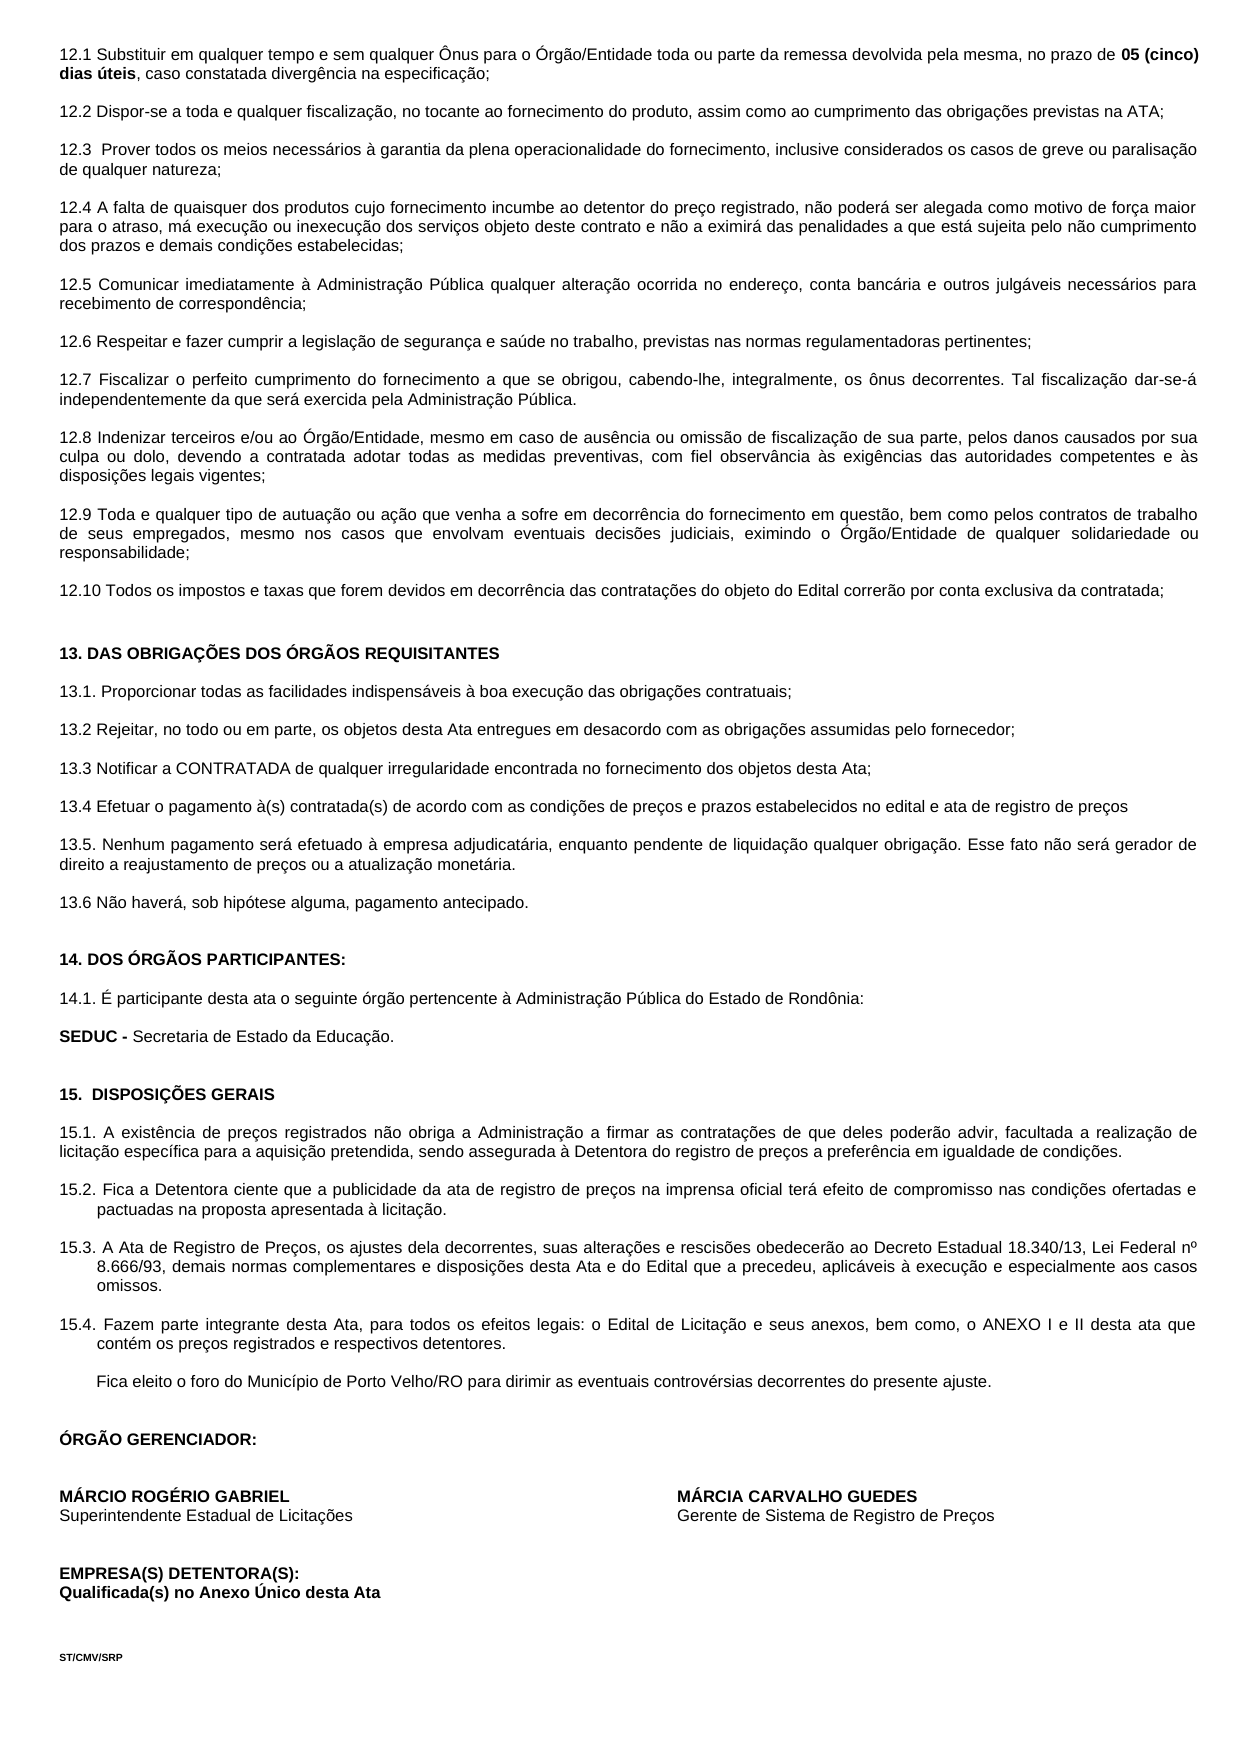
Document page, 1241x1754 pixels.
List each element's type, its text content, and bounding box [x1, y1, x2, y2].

text 15. DISPOSIÇÕES GERAIS [59, 1084, 1199, 1103]
text 15.1. A existência de preços registrados não obriga a Administração a firmar as contratações de que deles poderão advir, facultada a realização de licitação específica para a aquisição pretendida, sendo assegurada à Detentora do registro de preços a preferência em igualdade de condições. [59, 1123, 1199, 1161]
text 13.2 Rejeitar, no todo ou em parte, os objetos desta Ata entregues em desacordo com as obrigações assumidas pelo fornecedor; [59, 720, 1199, 739]
text SEDUC - Secretaria de Estado da Educação. [59, 1027, 1199, 1046]
list Fazem parte integrante desta Ata, para todos os efeitos legais: o Edital de Licitação e seus anexos, bem como, o ANEXO I e II desta ata que contém os preços registrados e respectivos detentores. [59, 1314, 1199, 1353]
text 12.10 Todos os impostos e taxas que forem devidos em decorrência das contratações do objeto do Edital correrão por conta exclusiva da contratada; [59, 581, 1199, 600]
text ÓRGÃO GERENCIADOR: [59, 1429, 1194, 1448]
text 14.1. É participante desta ata o seguinte órgão pertencente à Administração Pública do Estado de Rondônia: [59, 988, 1194, 1008]
text 12.5 Comunicar imediatamente à Administração Pública qualquer alteração ocorrida no endereço, conta bancária e outros julgáveis necessários para recebimento de correspondência; [59, 274, 1199, 313]
text Qualificada(s) no Anexo Único desta Ata [59, 1583, 1194, 1602]
text 12.2 Dispor-se a toda e qualquer fiscalização, no tocante ao fornecimento do produto, assim como ao cumprimento das obrigações previstas na ATA; [59, 102, 1199, 121]
text 12.3 Prover todos os meios necessários à garantia da plena operacionalidade do fornecimento, inclusive considerados os casos de greve ou paralisação de qualquer natureza; [59, 140, 1199, 178]
text 12.1 Substituir em qualquer tempo e sem qualquer Ônus para o Órgão/Entidade toda ou parte da remessa devolvida pela mesma, no prazo de 05 (cinco) dias úteis, caso constatada divergência na especificação; [59, 44, 1199, 83]
text 12.7 Fiscalizar o perfeito cumprimento do fornecimento a que se obrigou, cabendo-lhe, integralmente, os ônus decorrentes. Tal fiscalização dar-se-á independentemente da que será exercida pela Administração Pública. [59, 370, 1199, 408]
text 13.3 Notificar a CONTRATADA de qualquer irregularidade encontrada no fornecimento dos objetos desta Ata; [59, 758, 1199, 778]
list Fica a Detentora ciente que a publicidade da ata de registro de preços na imprensa oficial terá efeito de compromisso nas condições ofertadas e pactuadas na proposta apresentada à licitação. [59, 1180, 1199, 1218]
text Fica eleito o foro do Município de Porto Velho/RO para dirimir as eventuais controvérsias decorrentes do presente ajuste. [59, 1372, 1199, 1391]
text 12.8 Indenizar terceiros e/ou ao Órgão/Entidade, mesmo em caso de ausência ou omissão de fiscalização de sua parte, pelos danos causados por sua culpa ou dolo, devendo a contratada adotar todas as medidas preventivas, com fiel observância às exigências das autoridades competentes e às disposições legais vigentes; [59, 428, 1199, 485]
text 12.4 A falta de quaisquer dos produtos cujo fornecimento incumbe ao detentor do preço registrado, não poderá ser alegada como motivo de força maior para o atraso, má execução ou inexecução dos serviços objeto deste contrato e não a eximirá das penalidades a que está sujeita pelo não cumprimento dos prazos e demais condições estabelecidas; [59, 198, 1199, 255]
text 12.9 Toda e qualquer tipo de autuação ou ação que venha a sofre em decorrência do fornecimento em questão, bem como pelos contratos de trabalho de seus empregados, mesmo nos casos que envolvam eventuais decisões judiciais, eximindo o Órgão/Entidade de qualquer solidariedade ou responsabilidade; [59, 504, 1199, 562]
text EMPRESA(S) DETENTORA(S): [59, 1563, 1194, 1583]
text Superintendente Estadual de Licitações Gerente de Sistema de Registro de Preços [59, 1506, 1194, 1525]
text 13.5. Nenhum pagamento será efetuado à empresa adjudicatária, enquanto pendente de liquidação qualquer obrigação. Esse fato não será gerador de direito a reajustamento de preços ou a atualização monetária. [59, 835, 1199, 873]
text MÁRCIO ROGÉRIO GABRIEL MÁRCIA CARVALHO GUEDES [59, 1487, 1194, 1506]
text 13.1. Proporcionar todas as facilidades indispensáveis à boa execução das obrigações contratuais; [59, 682, 1199, 701]
list A Ata de Registro de Preços, os ajustes dela decorrentes, suas alterações e rescisões obedecerão ao Decreto Estadual 18.340/13, Lei Federal nº 8.666/93, demais normas complementares e disposições desta Ata e do Edital que a precedeu, aplicáveis à execução e especialmente aos casos omissos. [59, 1238, 1199, 1295]
text 14. DOS ÓRGÃOS PARTICIPANTES: [59, 950, 1194, 969]
text 12.6 Respeitar e fazer cumprir a legislação de segurança e saúde no trabalho, previstas nas normas regulamentadoras pertinentes; [59, 332, 1199, 351]
text 13.4 Efetuar o pagamento à(s) contratada(s) de acordo com as condições de preços e prazos estabelecidos no edital e ata de registro de preços [59, 797, 1199, 816]
text 13. DAS OBRIGAÇÕES DOS ÓRGÃOS REQUISITANTES [59, 643, 1199, 663]
text 13.6 Não haverá, sob hipótese alguma, pagamento antecipado. [59, 893, 1199, 912]
